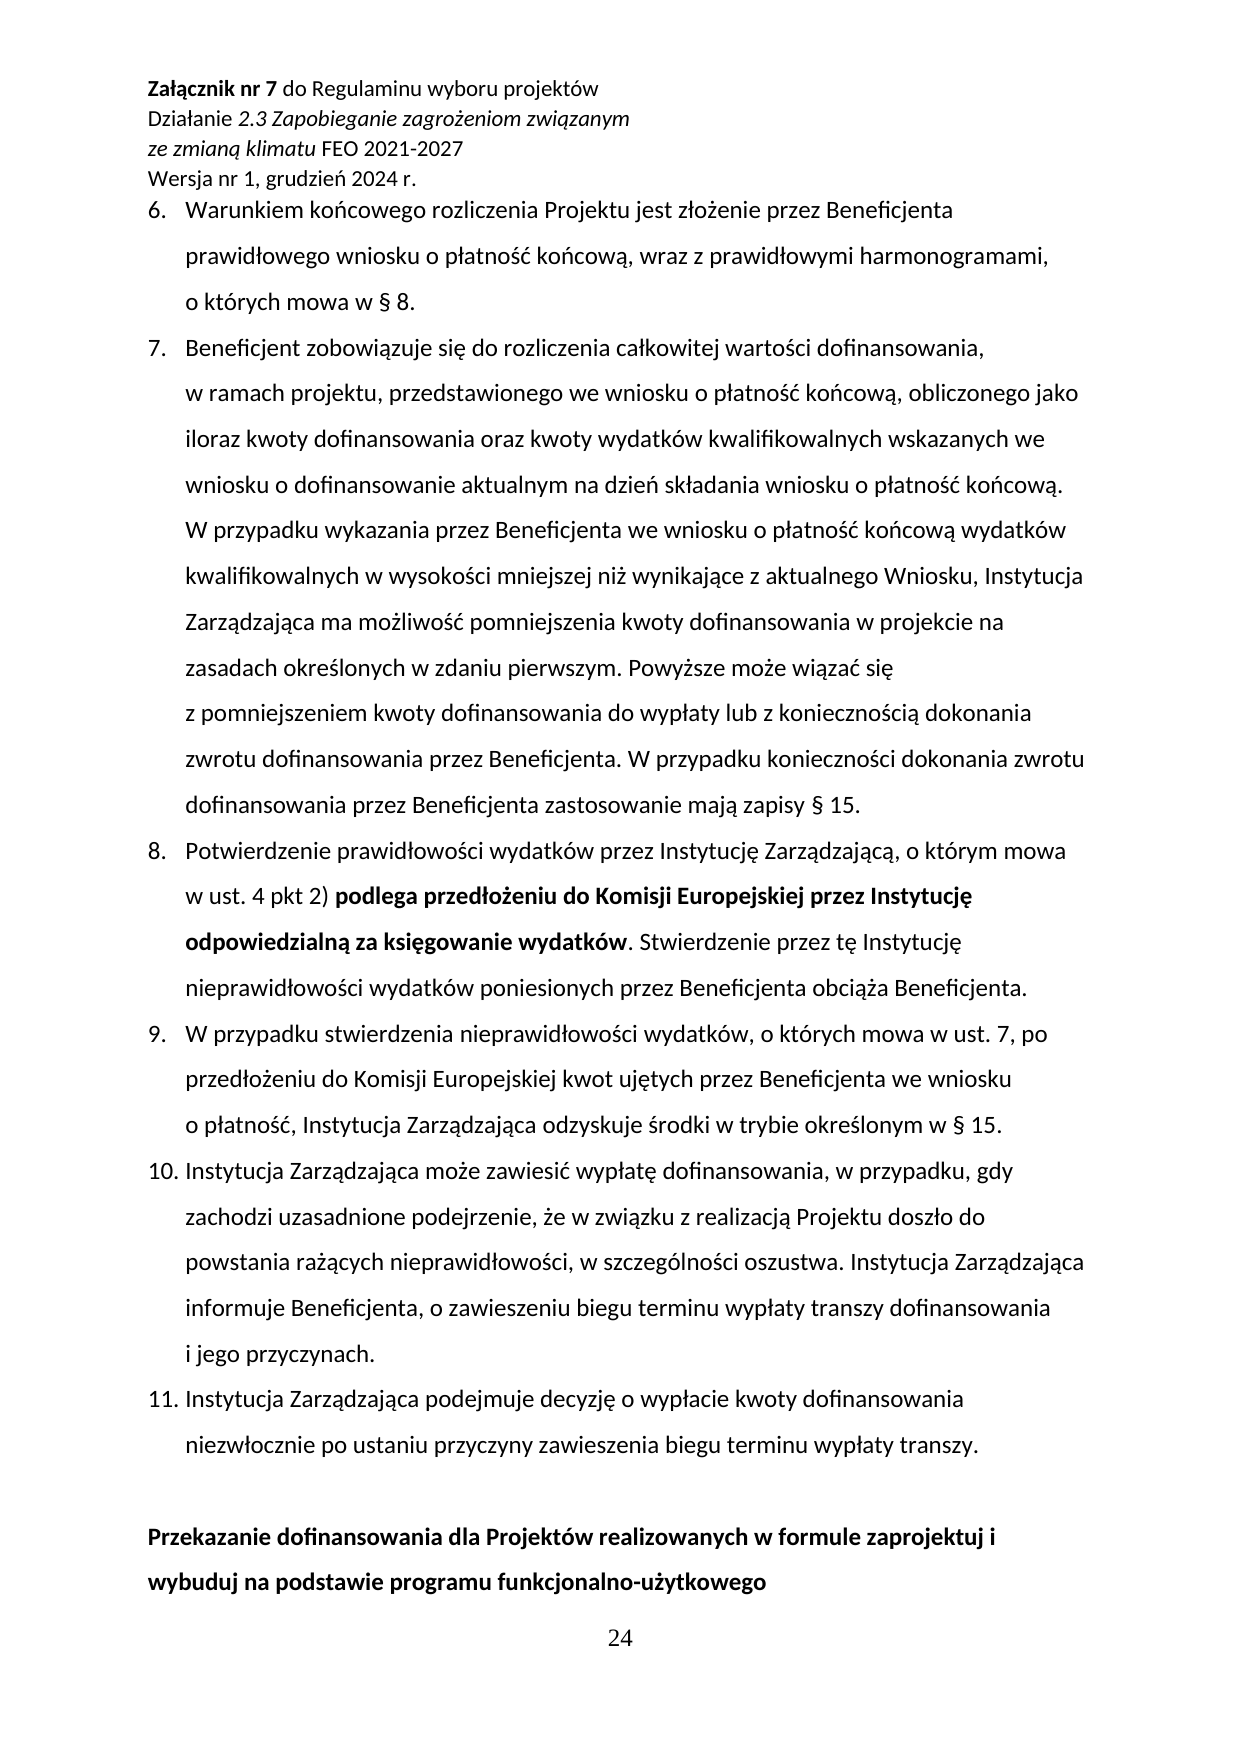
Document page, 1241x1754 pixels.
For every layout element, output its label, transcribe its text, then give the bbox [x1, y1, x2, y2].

text Przekazanie dofinansowania dla Projektów realizowanych w formule zaprojektuj i wybuduj na podstawie programu funkcjonalno-użytkowego [148, 1521, 1092, 1597]
list W przypadku stwierdzenia nieprawidłowości wydatków, o których mowa w ust. 7, po przedłożeniu do Komisji Europejskiej kwot ujętych przez Beneficjenta we wniosku o płatność, Instytucja Zarządzająca odzyskuje środki w trybie określonym w § 15. [148, 1018, 1092, 1140]
list Warunkiem końcowego rozliczenia Projektu jest złożenie przez Beneficjenta prawidłowego wniosku o płatność końcową, wraz z prawidłowymi harmonogramami, o których mowa w § 8. [148, 194, 1092, 317]
list Beneficjent zobowiązuje się do rozliczenia całkowitej wartości dofinansowania, w ramach projektu, przedstawionego we wniosku o płatność końcową, obliczonego jako iloraz kwoty dofinansowania oraz kwoty wydatków kwalifikowalnych wskazanych we wniosku o dofinansowanie aktualnym na dzień składania wniosku o płatność końcową. W przypadku wykazania przez Beneficjenta we wniosku o płatność końcową wydatków kwalifikowalnych w wysokości mniejszej niż wynikające z aktualnego Wniosku, Instytucja Zarządzająca ma możliwość pomniejszenia kwoty dofinansowania w projekcie na zasadach określonych w zdaniu pierwszym. Powyższe może wiązać się z pomniejszeniem kwoty dofinansowania do wypłaty lub z koniecznością dokonania zwrotu dofinansowania przez Beneficjenta. W przypadku konieczności dokonania zwrotu dofinansowania przez Beneficjenta zastosowanie mają zapisy § 15. [148, 332, 1092, 819]
list Instytucja Zarządzająca podejmuje decyzję o wypłacie kwoty dofinansowania niezwłocznie po ustaniu przyczyny zawieszenia biegu terminu wypłaty transzy. [148, 1383, 1092, 1460]
list Instytucja Zarządzająca może zawiesić wypłatę dofinansowania, w przypadku, gdy zachodzi uzasadnione podejrzenie, że w związku z realizacją Projektu doszło do powstania rażących nieprawidłowości, w szczególności oszustwa. Instytucja Zarządzająca informuje Beneficjenta, o zawieszeniu biegu terminu wypłaty transzy dofinansowania i jego przyczynach. [148, 1155, 1092, 1368]
list Potwierdzenie prawidłowości wydatków przez Instytucję Zarządzającą, o którym mowa w ust. 4 pkt 2) podlega przedłożeniu do Komisji Europejskiej przez Instytucję odpowiedzialną za księgowanie wydatków. Stwierdzenie przez tę Instytucję nieprawidłowości wydatków poniesionych przez Beneficjenta obciąża Beneficjenta. [148, 835, 1092, 1002]
